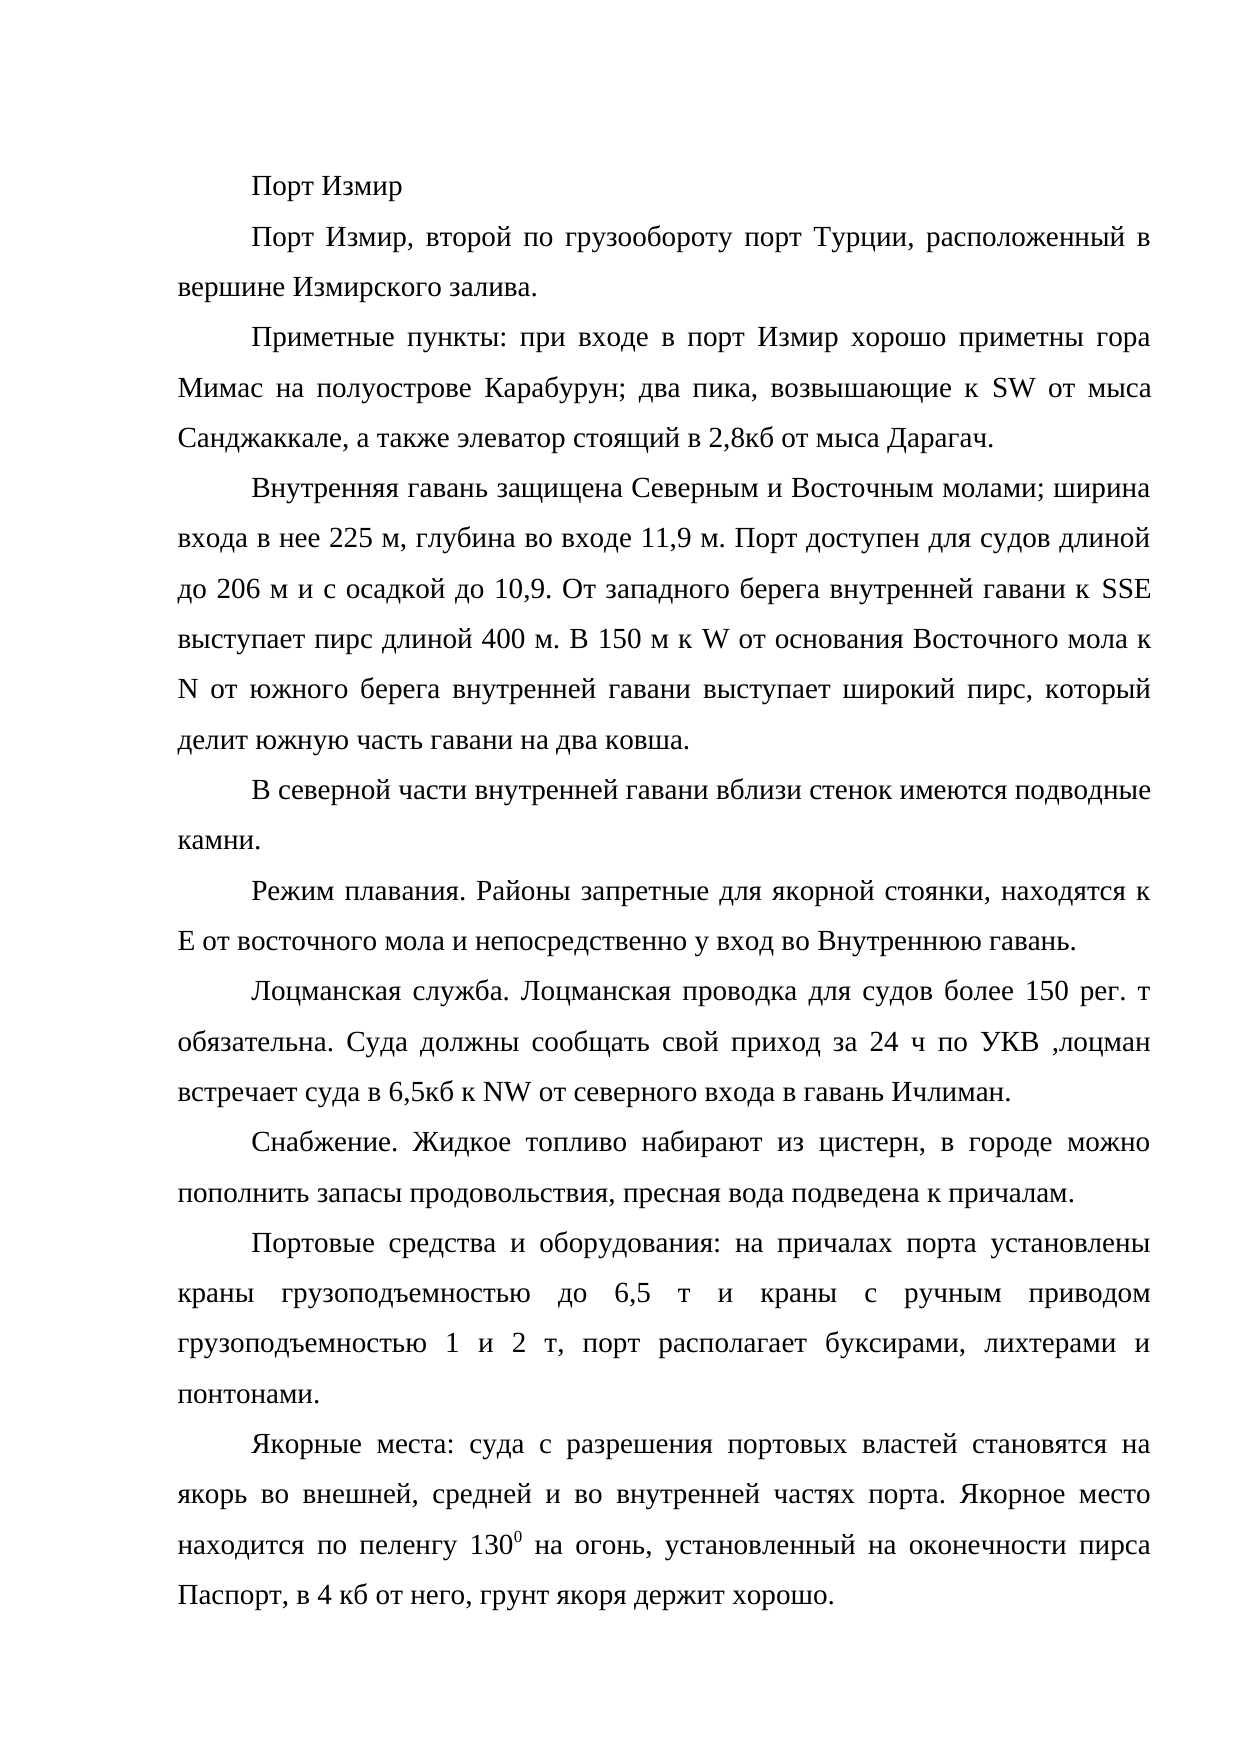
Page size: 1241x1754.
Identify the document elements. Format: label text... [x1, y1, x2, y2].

text В северной части внутренней гавани вблизи стенок имеются подводные камни. [177, 772, 1152, 856]
text Порт Измир [177, 168, 1152, 202]
text Внутренняя гавань защищена Северным и Восточным молами; ширина входа в нее 225 м, глубина во входе 11,9 м. Порт доступен для судов длиной до 206 м и с осадкой до 10,9. От западного берега внутренней гавани к SSE выступает пирс длиной 400 м. В 150 м к W от основания Восточного мола к N от южного берега внутренней гавани выступает широкий пирс, который делит южную часть гавани на два ковша. [177, 470, 1152, 755]
text Порт Измир, второй по грузообороту порт Турции, расположенный в вершине Измирского залива. [177, 219, 1152, 303]
text Портовые средства и оборудования: на причалах порта установлены краны грузоподъемностью до 6,5 т и краны с ручным приводом грузоподъемностью 1 и 2 т, порт располагает буксирами, лихтерами и понтонами. [177, 1225, 1152, 1409]
text Якорные места: суда с разрешения портовых властей становятся на якорь во внешней, средней и во внутренней частях порта. Якорное место находится по пеленгу 1300 на огонь, установленный на оконечности пирса Паспорт, в 4 кб от него, грунт якоря держит хорошо. [177, 1426, 1152, 1611]
text Приметные пункты: при входе в порт Измир хорошо приметны гора Мимас на полуострове Карабурун; два пика, возвышающие к SW от мыса Санджаккале, а также элеватор стоящий в 2,8кб от мыса Дарагач. [177, 319, 1152, 453]
text Снабжение. Жидкое топливо набирают из цистерн, в городе можно пополнить запасы продовольствия, пресная вода подведена к причалам. [177, 1124, 1152, 1208]
text Режим плавания. Районы запретные для якорной стоянки, находятся к Е от восточного мола и непосредственно у вход во Внутреннюю гавань. [177, 873, 1152, 957]
text Лоцманская служба. Лоцманская проводка для судов более 150 рег. т обязательна. Суда должны сообщать свой приход за 24 ч по УКВ ,лоцман встречает суда в 6,5кб к NW от северного входа в гавань Ичлиман. [177, 973, 1152, 1108]
